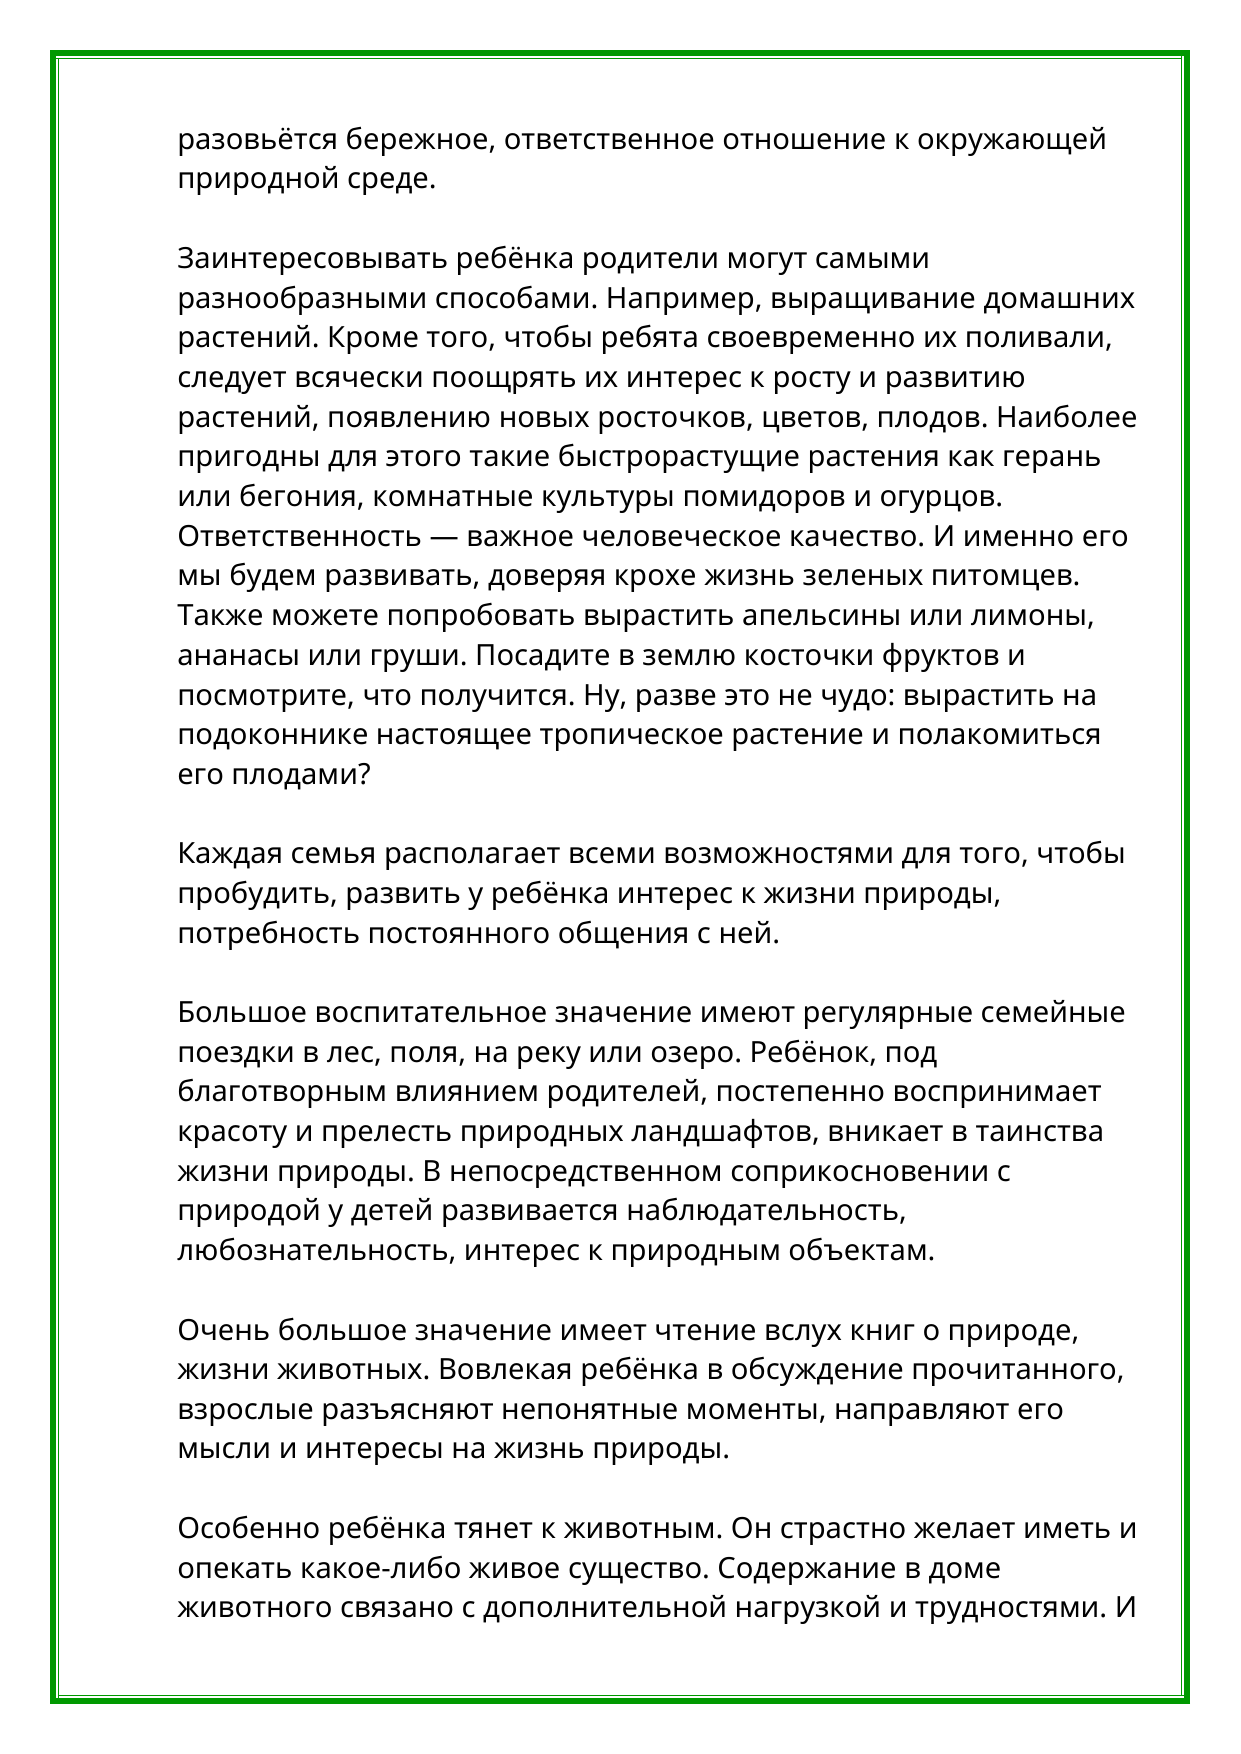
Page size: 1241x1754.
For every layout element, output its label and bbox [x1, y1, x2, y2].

text [177, 118, 1152, 1626]
